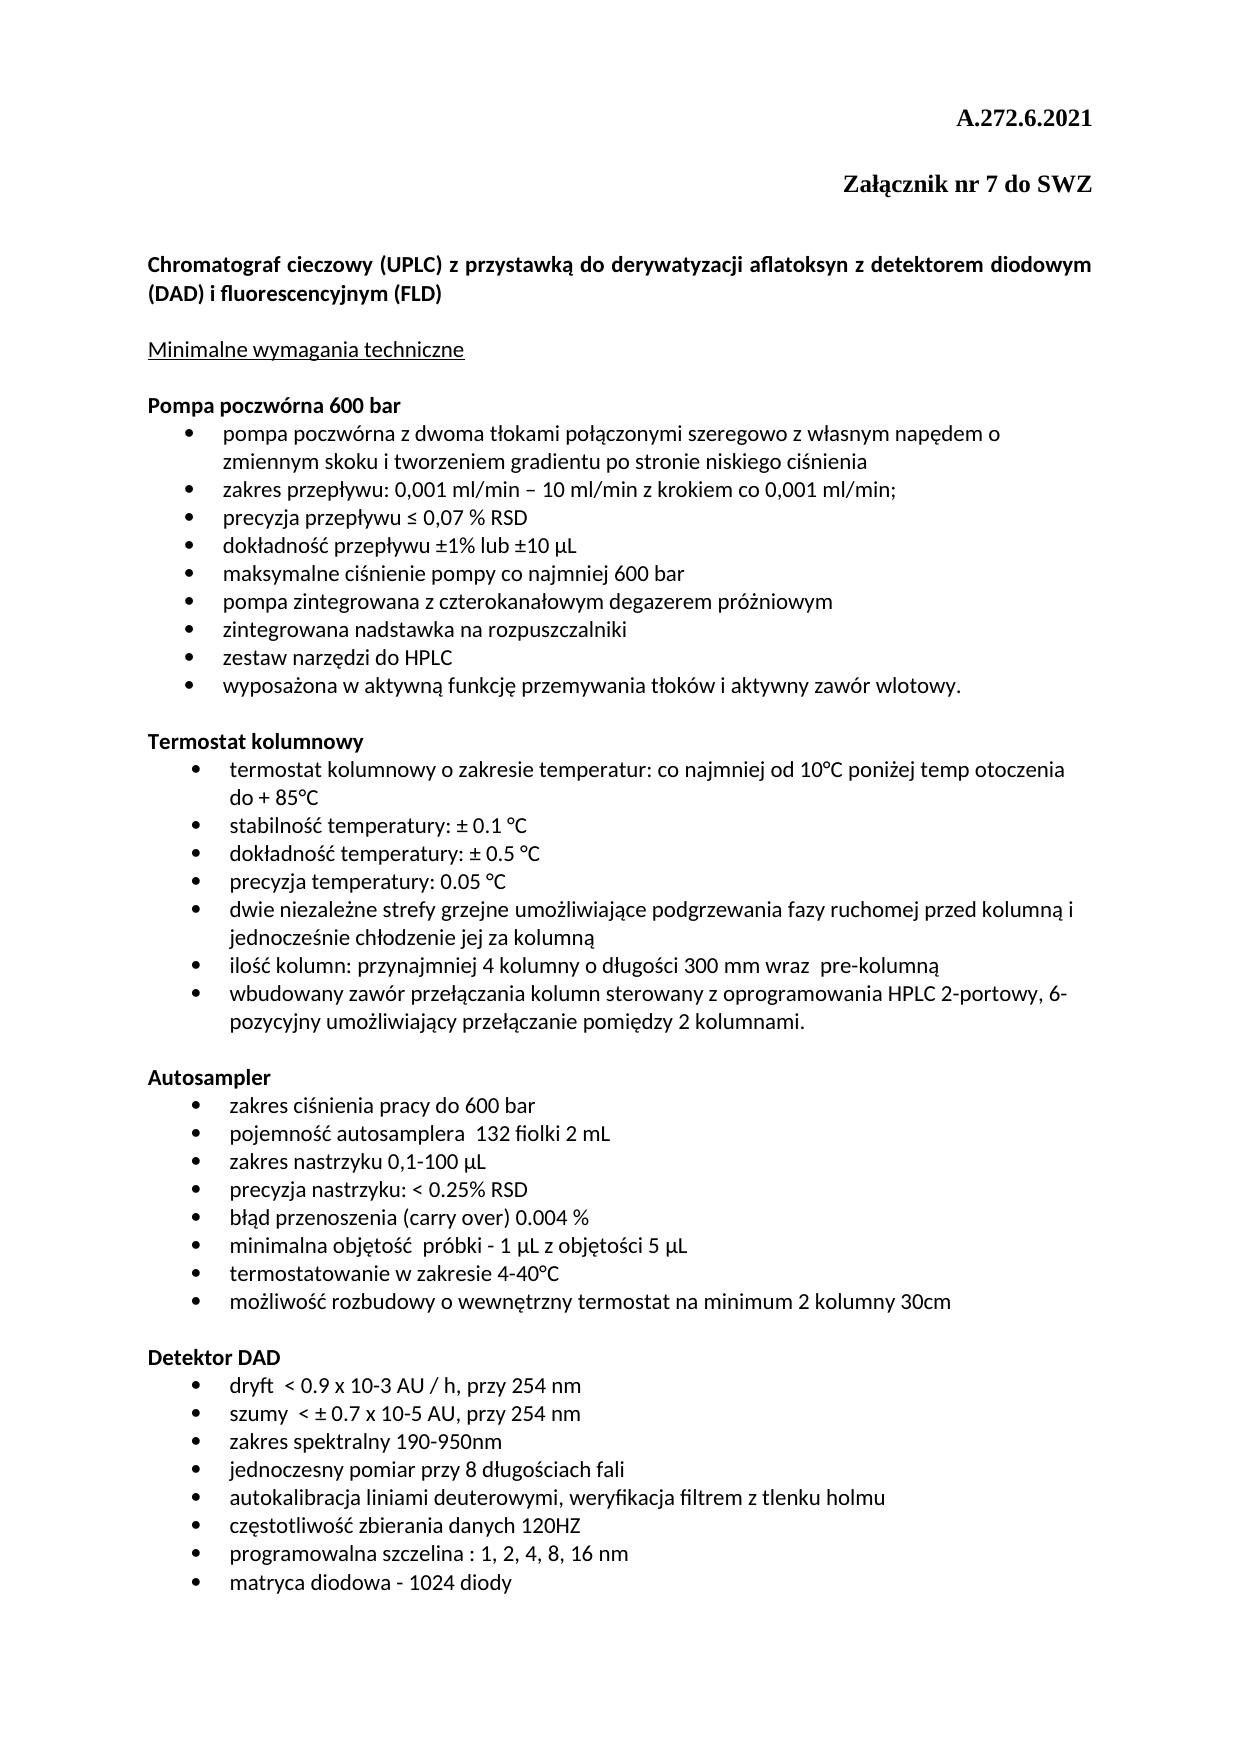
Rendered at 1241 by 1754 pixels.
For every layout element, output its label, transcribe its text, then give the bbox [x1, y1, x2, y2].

text programowalna szczelina : 1, 2, 4, 8, 16 nm [192, 1539, 1093, 1568]
list zakres nastrzyku 0,1-100 μL [192, 1147, 1093, 1175]
text jednoczesny pomiar przy 8 długościach fali [192, 1456, 1093, 1483]
list pompa poczwórna z dwoma tłokami połączonymi szeregowo z własnym napędem o zmiennym skoku i tworzeniem gradientu po stronie niskiego ciśnienia [185, 419, 1093, 475]
text Detektor DAD [148, 1343, 1093, 1371]
text szumy < ± 0.7 x 10-5 AU, przy 254 nm [192, 1399, 1093, 1427]
text częstotliwość zbierania danych 120HZ [192, 1512, 1093, 1539]
list zintegrowana nadstawka na rozpuszczalniki [185, 615, 1093, 643]
list termostatowanie w zakresie 4-40°C [192, 1259, 1093, 1287]
list stabilność temperatury: ± 0.1 °C [192, 811, 1093, 839]
list dwie niezależne strefy grzejne umożliwiające podgrzewania fazy ruchomej przed kolumną i jednocześnie chłodzenie jej za kolumną [192, 895, 1093, 951]
list ilość kolumn: przynajmniej 4 kolumny o długości 300 mm wraz pre-kolumną [192, 951, 1093, 979]
text Minimalne wymagania techniczne [148, 335, 1093, 363]
text Pompa poczwórna 600 bar [148, 391, 1093, 419]
text autokalibracja liniami deuterowymi, weryfikacja filtrem z tlenku holmu [192, 1483, 1093, 1512]
text A.272.6.2021 [148, 103, 1093, 132]
list precyzja nastrzyku: < 0.25% RSD [192, 1175, 1093, 1203]
text zakres spektralny 190-950nm [192, 1427, 1093, 1456]
list zakres ciśnienia pracy do 600 bar [192, 1091, 1093, 1119]
list zakres przepływu: 0,001 ml/min – 10 ml/min z krokiem co 0,001 ml/min; [185, 475, 1093, 503]
list pompa zintegrowana z czterokanałowym degazerem próżniowym [185, 587, 1093, 615]
text Termostat kolumnowy [148, 727, 1093, 755]
list możliwość rozbudowy o wewnętrzny termostat na minimum 2 kolumny 30cm [192, 1287, 1093, 1315]
list termostat kolumnowy o zakresie temperatur: co najmniej od 10°C poniżej temp otoczenia do + 85°C [192, 755, 1093, 811]
list błąd przenoszenia (carry over) 0.004 % [192, 1203, 1093, 1231]
list zestaw narzędzi do HPLC [185, 643, 1093, 671]
list precyzja przepływu ≤ 0,07 % RSD [185, 503, 1093, 531]
list precyzja temperatury: 0.05 °C [192, 867, 1093, 895]
text Chromatograf cieczowy (UPLC) z przystawką do derywatyzacji aflatoksyn z detektorem diodowym (DAD) i fluorescencyjnym (FLD) [148, 251, 1093, 307]
text matryca diodowa - 1024 diody [192, 1568, 1093, 1596]
list pojemność autosamplera 132 fiolki 2 mL [192, 1119, 1093, 1147]
list minimalna objętość próbki - 1 μL z objętości 5 μL [192, 1231, 1093, 1259]
list dokładność temperatury: ± 0.5 °C [192, 839, 1093, 867]
text Załącznik nr 7 do SWZ [148, 169, 1093, 198]
list maksymalne ciśnienie pompy co najmniej 600 bar [185, 559, 1093, 587]
text dryft < 0.9 x 10-3 AU / h, przy 254 nm [192, 1371, 1093, 1399]
list wbudowany zawór przełączania kolumn sterowany z oprogramowania HPLC 2-portowy, 6-pozycyjny umożliwiający przełączanie pomiędzy 2 kolumnami. [192, 979, 1093, 1035]
text Autosampler [148, 1063, 1093, 1091]
list dokładność przepływu ±1% lub ±10 µL [185, 531, 1093, 559]
list wyposażona w aktywną funkcję przemywania tłoków i aktywny zawór wlotowy. [185, 671, 1093, 699]
